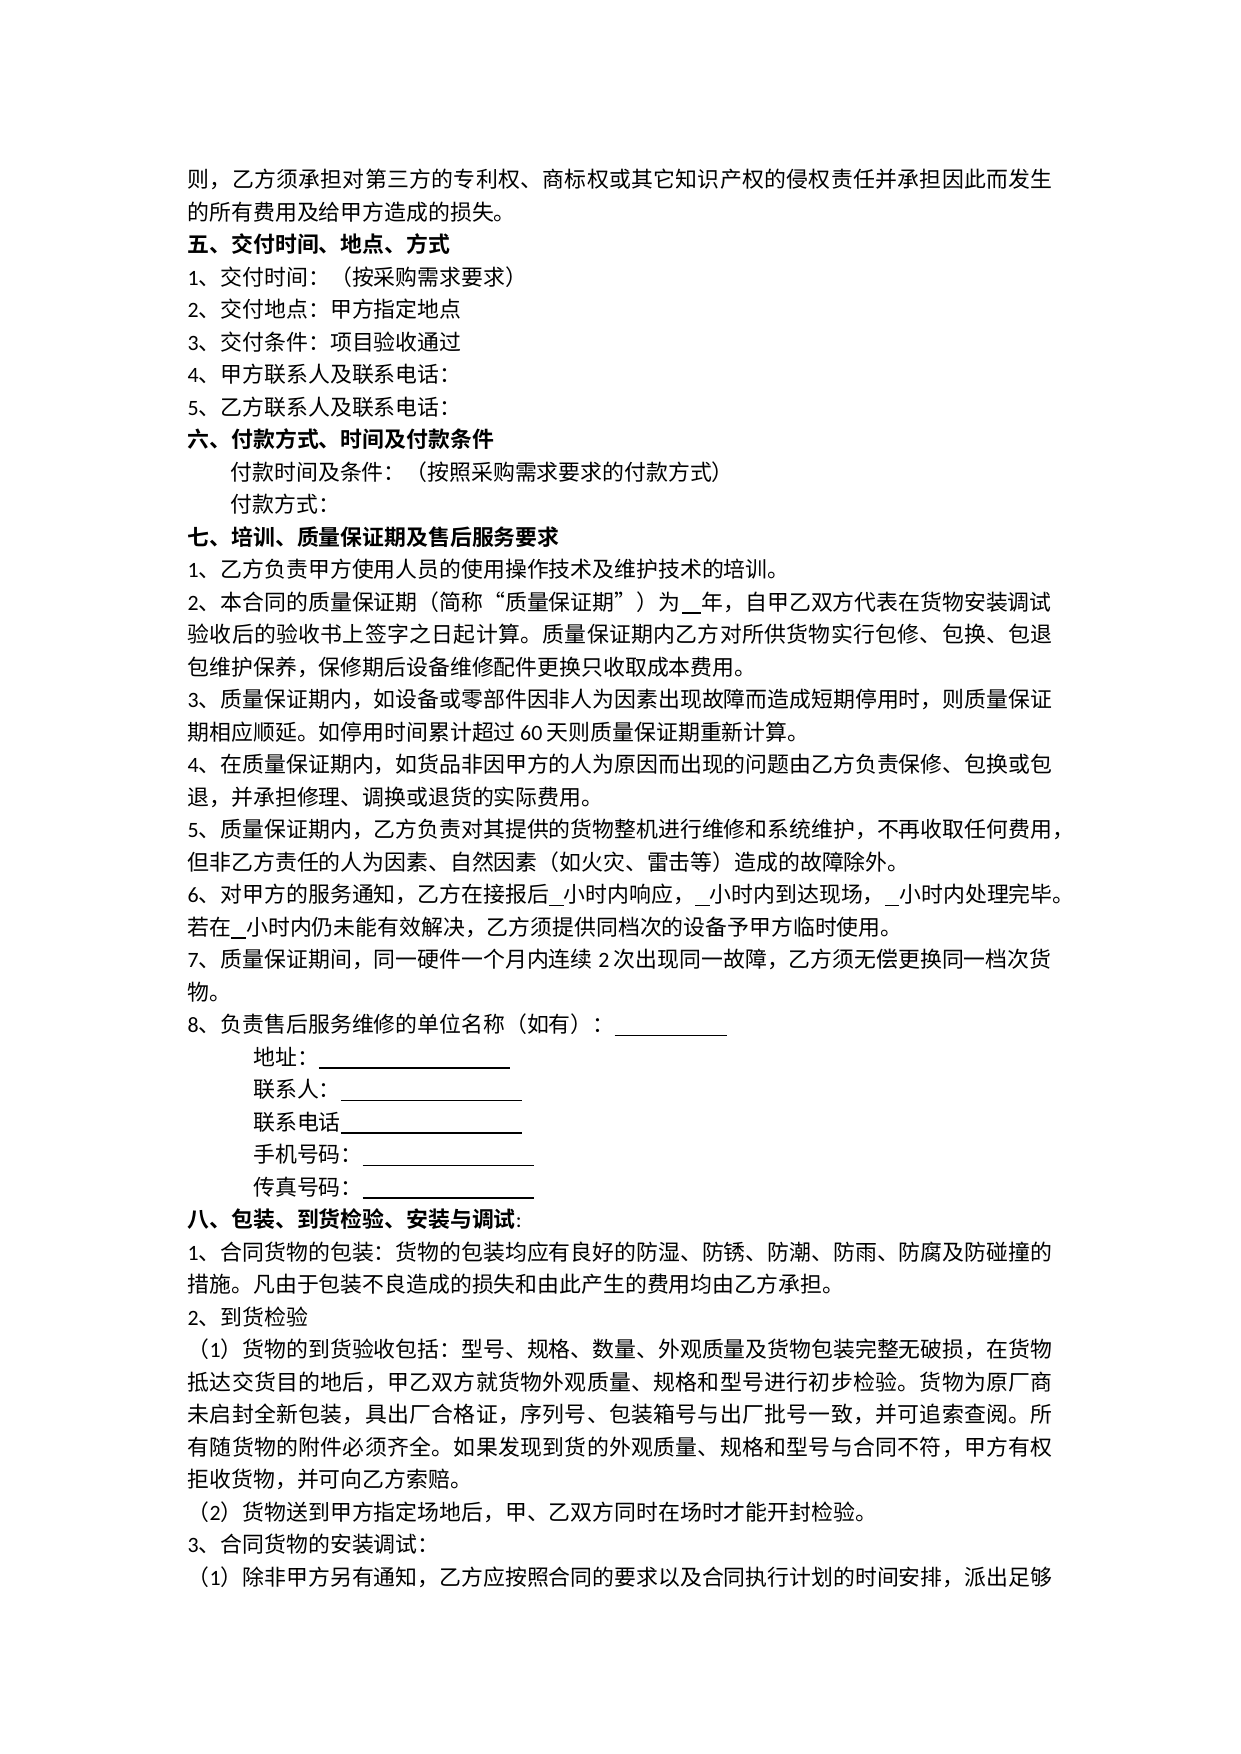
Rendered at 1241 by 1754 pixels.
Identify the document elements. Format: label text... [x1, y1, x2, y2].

text 7、质量保证期间，同一硬件一个月内连续2次出现同一故障，乙方须无偿更换同一档次货物。 [187, 942, 1053, 1007]
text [187, 1559, 1053, 1592]
text 付款方式： [187, 487, 1053, 519]
text 地址： [187, 1039, 1053, 1072]
text 1、合同货物的包装：货物的包装均应有良好的防湿、防锈、防潮、防雨、防腐及防碰撞的措施。凡由于包装不良造成的损失和由此产生的费用均由乙方承担。 [187, 1234, 1053, 1299]
text 4、在质量保证期内，如货品非因甲方的人为原因而出现的问题由乙方负责保修、包换或包退，并承担修理、调换或退货的实际费用。 [187, 747, 1053, 812]
text 传真号码： [187, 1169, 1053, 1202]
text 七、培训、质量保证期及售后服务要求 [187, 519, 1053, 552]
text 3、合同货物的安装调试： [187, 1527, 1053, 1559]
text 1、乙方负责甲方使用人员的使用操作技术及维护技术的培训。 [187, 552, 1053, 584]
text 付款时间及条件：（按照采购需求要求的付款方式） [187, 454, 1053, 487]
text 5、质量保证期内，乙方负责对其提供的货物整机进行维修和系统维护，不再收取任何费用，但非乙方责任的人为因素、自然因素（如火灾、雷击等）造成的故障除外。 [187, 812, 1053, 877]
text 8、负责售后服务维修的单位名称（如有）： [187, 1007, 1053, 1039]
text 手机号码： [187, 1137, 1053, 1169]
text 3、交付条件：项目验收通过 [187, 324, 1053, 357]
text 八、包装、到货检验、安装与调试: [187, 1202, 1053, 1234]
text 3、质量保证期内，如设备或零部件因非人为因素出现故障而造成短期停用时，则质量保证期相应顺延。如停用时间累计超过60天则质量保证期重新计算。 [187, 682, 1053, 747]
text 4、甲方联系人及联系电话： [187, 357, 1053, 389]
text 6、对甲方的服务通知，乙方在接报后 小时内响应， 小时内到达现场， 小时内处理完毕。若在 小时内仍未能有效解决，乙方须提供同档次的设备予甲方临时使用。 [187, 877, 1053, 942]
text 1、交付时间：（按采购需求要求） [187, 259, 1053, 292]
text 2、到货检验 [187, 1299, 1053, 1332]
text （2）货物送到甲方指定场地后，甲、乙双方同时在场时才能开封检验。 [187, 1494, 1053, 1527]
text 2、交付地点：甲方指定地点 [187, 292, 1053, 324]
text （1）货物的到货验收包括：型号、规格、数量、外观质量及货物包装完整无破损，在货物抵达交货目的地后，甲乙双方就货物外观质量、规格和型号进行初步检验。货物为原厂商未启封全新包装，具出厂合格证，序列号、包装箱号与出厂批号一致，并可追索查阅。所有随货物的附件必须齐全。如果发现到货的外观质量、规格和型号与合同不符，甲方有权拒收货物，并可向乙方索赔。 [187, 1332, 1053, 1494]
text 5、乙方联系人及联系电话： [187, 389, 1053, 422]
text 联系人： [187, 1072, 1053, 1104]
text 联系电话 [187, 1104, 1053, 1137]
text 五、交付时间、地点、方式 [187, 227, 1053, 259]
text 六、付款方式、时间及付款条件 [187, 422, 1053, 454]
text 2、本合同的质量保证期（简称“质量保证期”）为 年，自甲乙双方代表在货物安装调试验收后的验收书上签字之日起计算。质量保证期内乙方对所供货物实行包修、包换、包退、包维护保养，保修期后设备维修配件更换只收取成本费用。 [187, 584, 1053, 682]
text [187, 162, 1053, 227]
